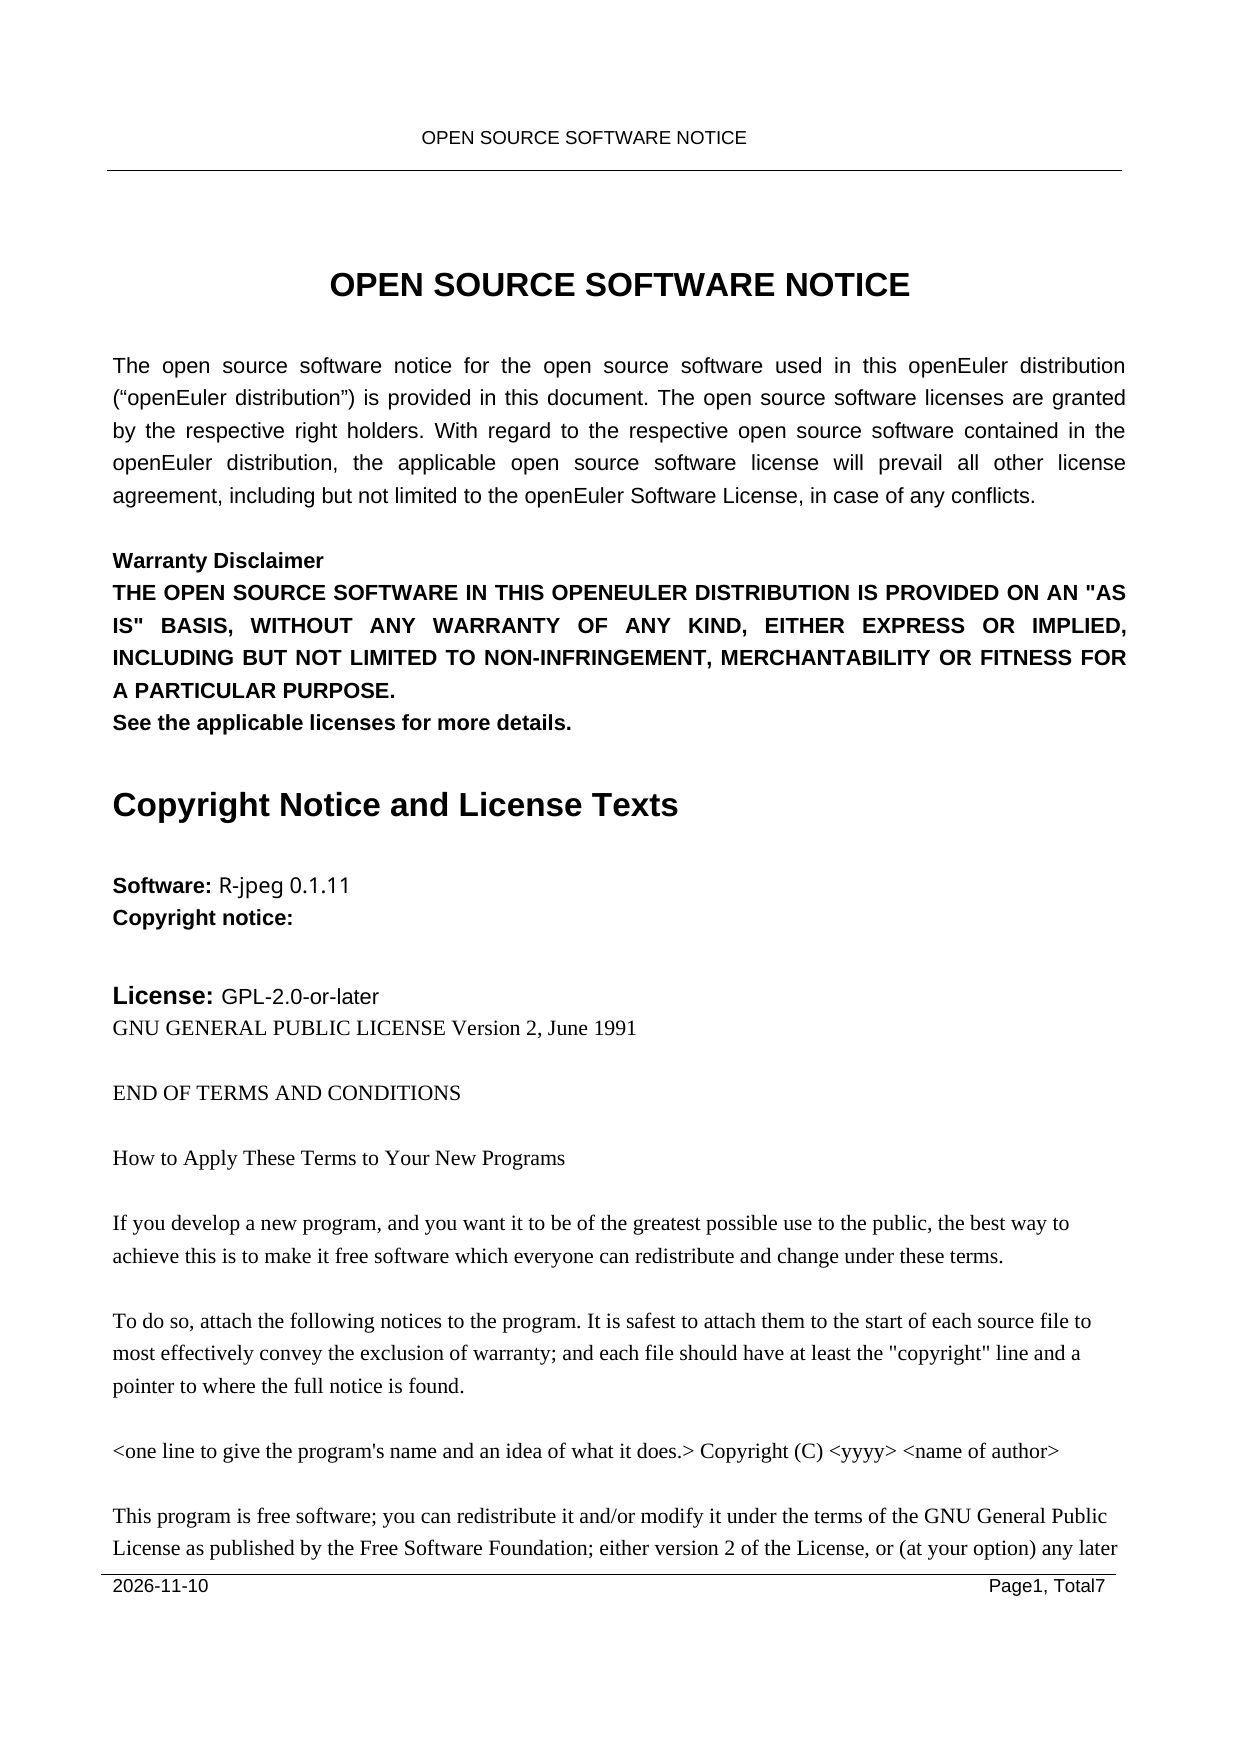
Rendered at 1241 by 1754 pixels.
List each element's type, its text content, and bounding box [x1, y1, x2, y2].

text License: GPL-2.0-or-later [112, 979, 1128, 1012]
text THE OPEN SOURCE SOFTWARE IN THIS OPENEULER DISTRIBUTION IS PROVIDED ON AN "AS IS" BASIS, WITHOUT ANY WARRANTY OF ANY KIND, EITHER EXPRESS OR IMPLIED, INCLUDING BUT NOT LIMITED TO NON-INFRINGEMENT, MERCHANTABILITY OR FITNESS FOR A PARTICULAR PURPOSE. See the applicable licenses for more details. [112, 576, 1128, 739]
text The open source software notice for the open source software used in this openEuler distribution (“openEuler distribution”) is provided in this document. The open source software licenses are granted by the respective right holders. With regard to the respective open source software contained in the openEuler distribution, the applicable open source software license will prevail all other license agreement, including but not limited to the openEuler Software License, in case of any conflicts. [112, 349, 1128, 511]
title Software: R-jpeg 0.1.11 [112, 869, 1128, 901]
text Warranty Disclaimer [112, 544, 1128, 576]
text Copyright Notice and License Texts [112, 771, 1128, 836]
text Copyright notice: [112, 901, 1128, 934]
text OPEN SOURCE SOFTWARE NOTICE [112, 251, 1128, 316]
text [112, 1012, 1128, 1564]
